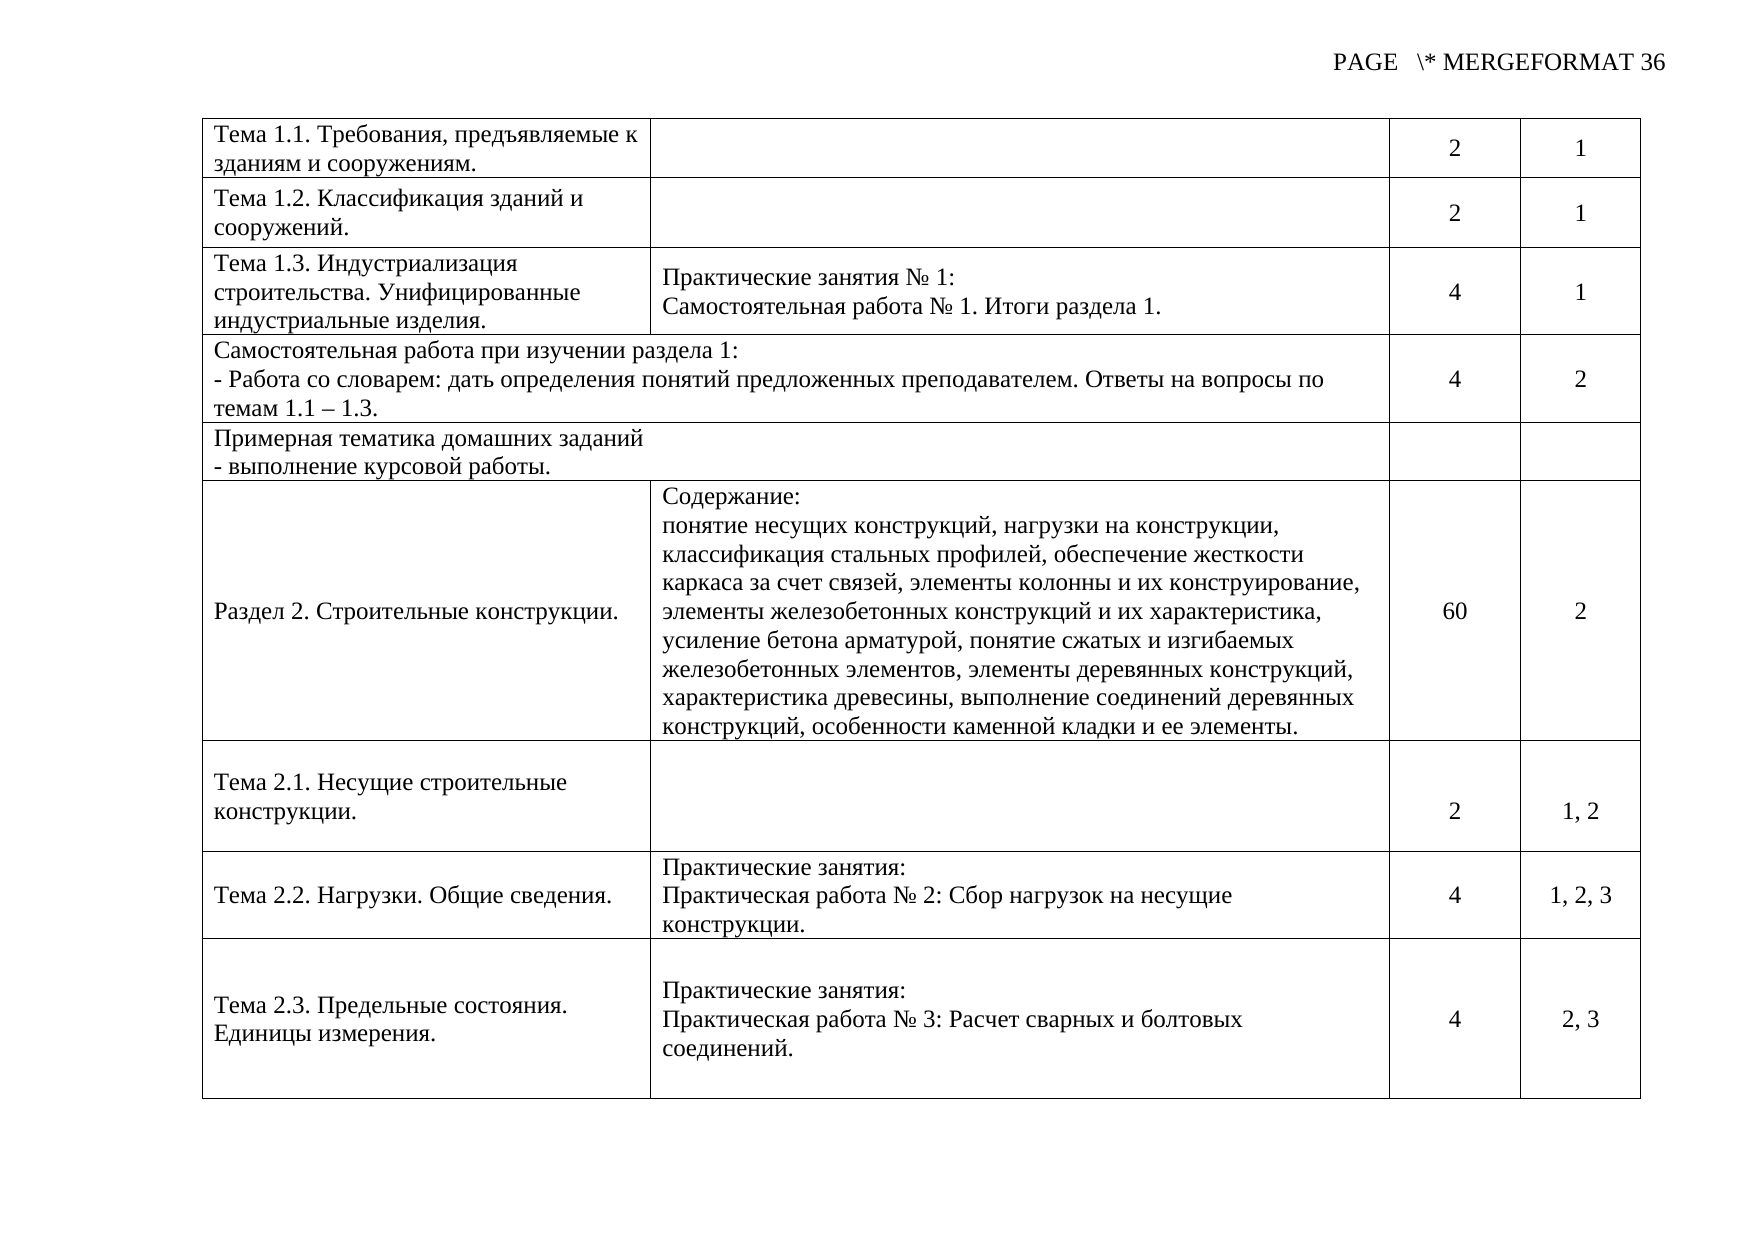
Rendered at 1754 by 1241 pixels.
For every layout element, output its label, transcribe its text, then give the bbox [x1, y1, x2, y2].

table_cell 2 [1521, 481, 1640, 740]
table_cell 2 [1521, 335, 1640, 422]
table_cell Раздел 2. Строительные конструкции. [203, 481, 650, 740]
table_cell 2 [1390, 178, 1520, 247]
table_cell Практические занятия: Практическая работа № 3: Расчет сварных и болтовых соединений. [651, 939, 1389, 1098]
table_cell 60 [1390, 481, 1520, 740]
table_cell 1 [1521, 119, 1640, 177]
table_cell Тема 2.3. Предельные состояния. Единицы измерения. [203, 939, 650, 1098]
table_cell 1, 2 [1521, 741, 1640, 851]
table_cell [651, 119, 1389, 177]
table_cell 4 [1390, 852, 1520, 938]
table_cell 2 [1390, 119, 1520, 177]
table_cell Тема 2.1. Несущие строительные конструкции. [203, 741, 650, 851]
table_cell [1390, 423, 1520, 480]
table_cell Тема 1.1. Требования, предъявляемые к зданиям и сооружениям. [203, 119, 650, 177]
table_cell Практические занятия: Практическая работа № 2: Сбор нагрузок на несущие конструкции. [651, 852, 1389, 938]
table_cell Практические занятия № 1: Самостоятельная работа № 1. Итоги раздела 1. [651, 248, 1389, 334]
table_cell Тема 1.3. Индустриализация строительства. Унифицированные индустриальные изделия. [203, 248, 650, 334]
table_cell Содержание: понятие несущих конструкций, нагрузки на конструкции, классификация стальных профилей, обеспечение жесткости каркаса за счет связей, элементы колонны и их конструирование, элементы железобетонных конструкций и их характеристика, усиление бетона арматурой, понятие сжатых и изгибаемых железобетонных элементов, элементы деревянных конструкций, характеристика древесины, выполнение соединений деревянных конструкций, особенности каменной кладки и ее элементы. [651, 481, 1389, 740]
table_cell [651, 178, 1389, 247]
table_cell 2 [1390, 741, 1520, 851]
table_cell Тема 2.2. Нагрузки. Общие сведения. [203, 852, 650, 938]
table_cell [1521, 423, 1640, 480]
table_cell Примерная тематика домашних заданий - выполнение курсовой работы. [203, 423, 1389, 480]
table_cell 2, 3 [1521, 939, 1640, 1098]
table_cell Тема 1.2. Классификация зданий и сооружений. [203, 178, 650, 247]
table_cell [651, 741, 1389, 851]
table_cell 4 [1390, 335, 1520, 422]
table_cell 1 [1521, 248, 1640, 334]
table_cell 4 [1390, 939, 1520, 1098]
table_cell 4 [1390, 248, 1520, 334]
table_cell 1, 2, 3 [1521, 852, 1640, 938]
table_cell Самостоятельная работа при изучении раздела 1: - Работа со словарем: дать определения понятий предложенных преподавателем. Ответы на вопросы по темам 1.1 – 1.3. [203, 335, 1389, 422]
table_cell 1 [1521, 178, 1640, 247]
